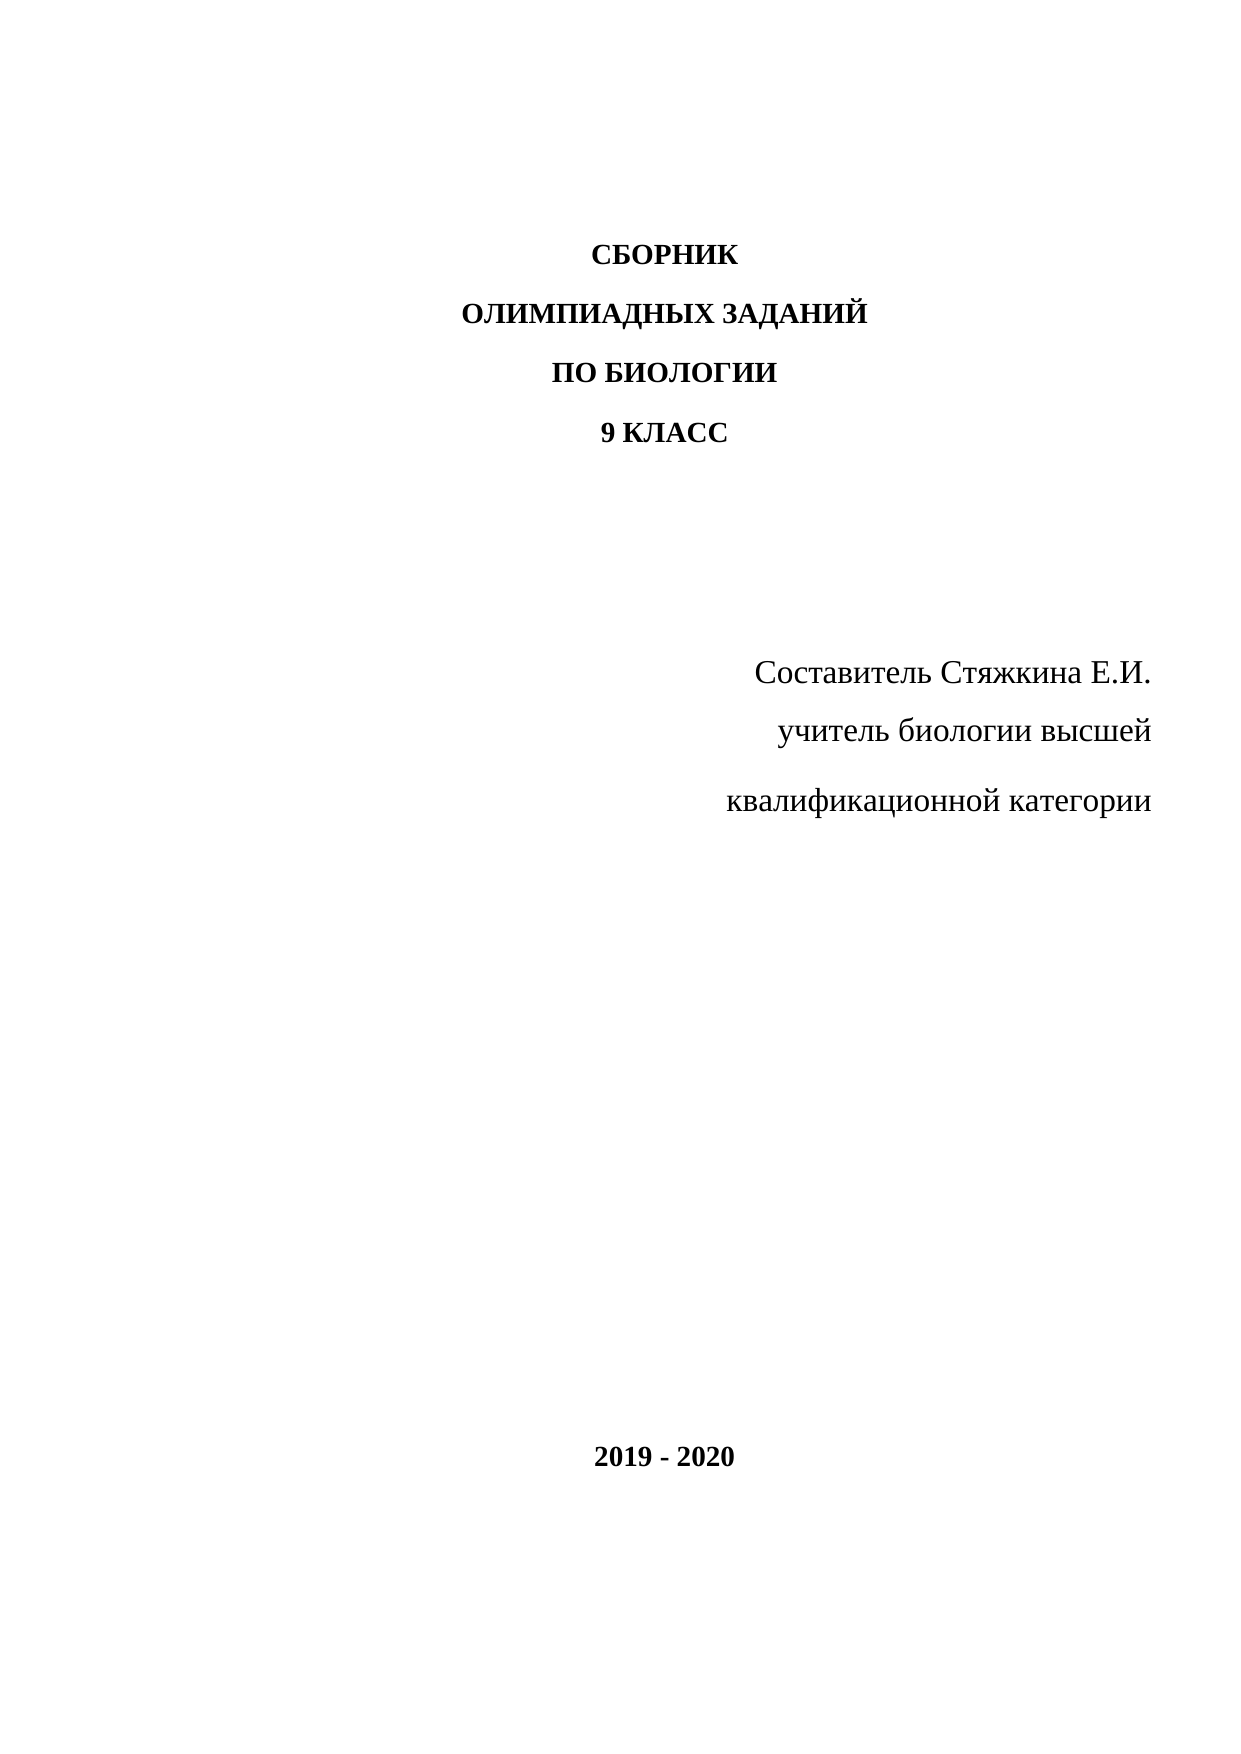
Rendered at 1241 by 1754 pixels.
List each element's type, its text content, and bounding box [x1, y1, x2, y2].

text квалификационной категории [177, 780, 1152, 818]
text Составитель Стяжкина Е.И. [177, 652, 1152, 691]
text ОЛИМПИАДНЫХ ЗАДАНИЙ [177, 296, 1152, 330]
text учитель биологии высшей [177, 710, 1152, 748]
text ПО БИОЛОГИИ [177, 356, 1152, 389]
text СБОРНИК [177, 237, 1152, 270]
text 9 КЛАСС [177, 415, 1152, 448]
text 2019 - 2020 [177, 1439, 1152, 1472]
